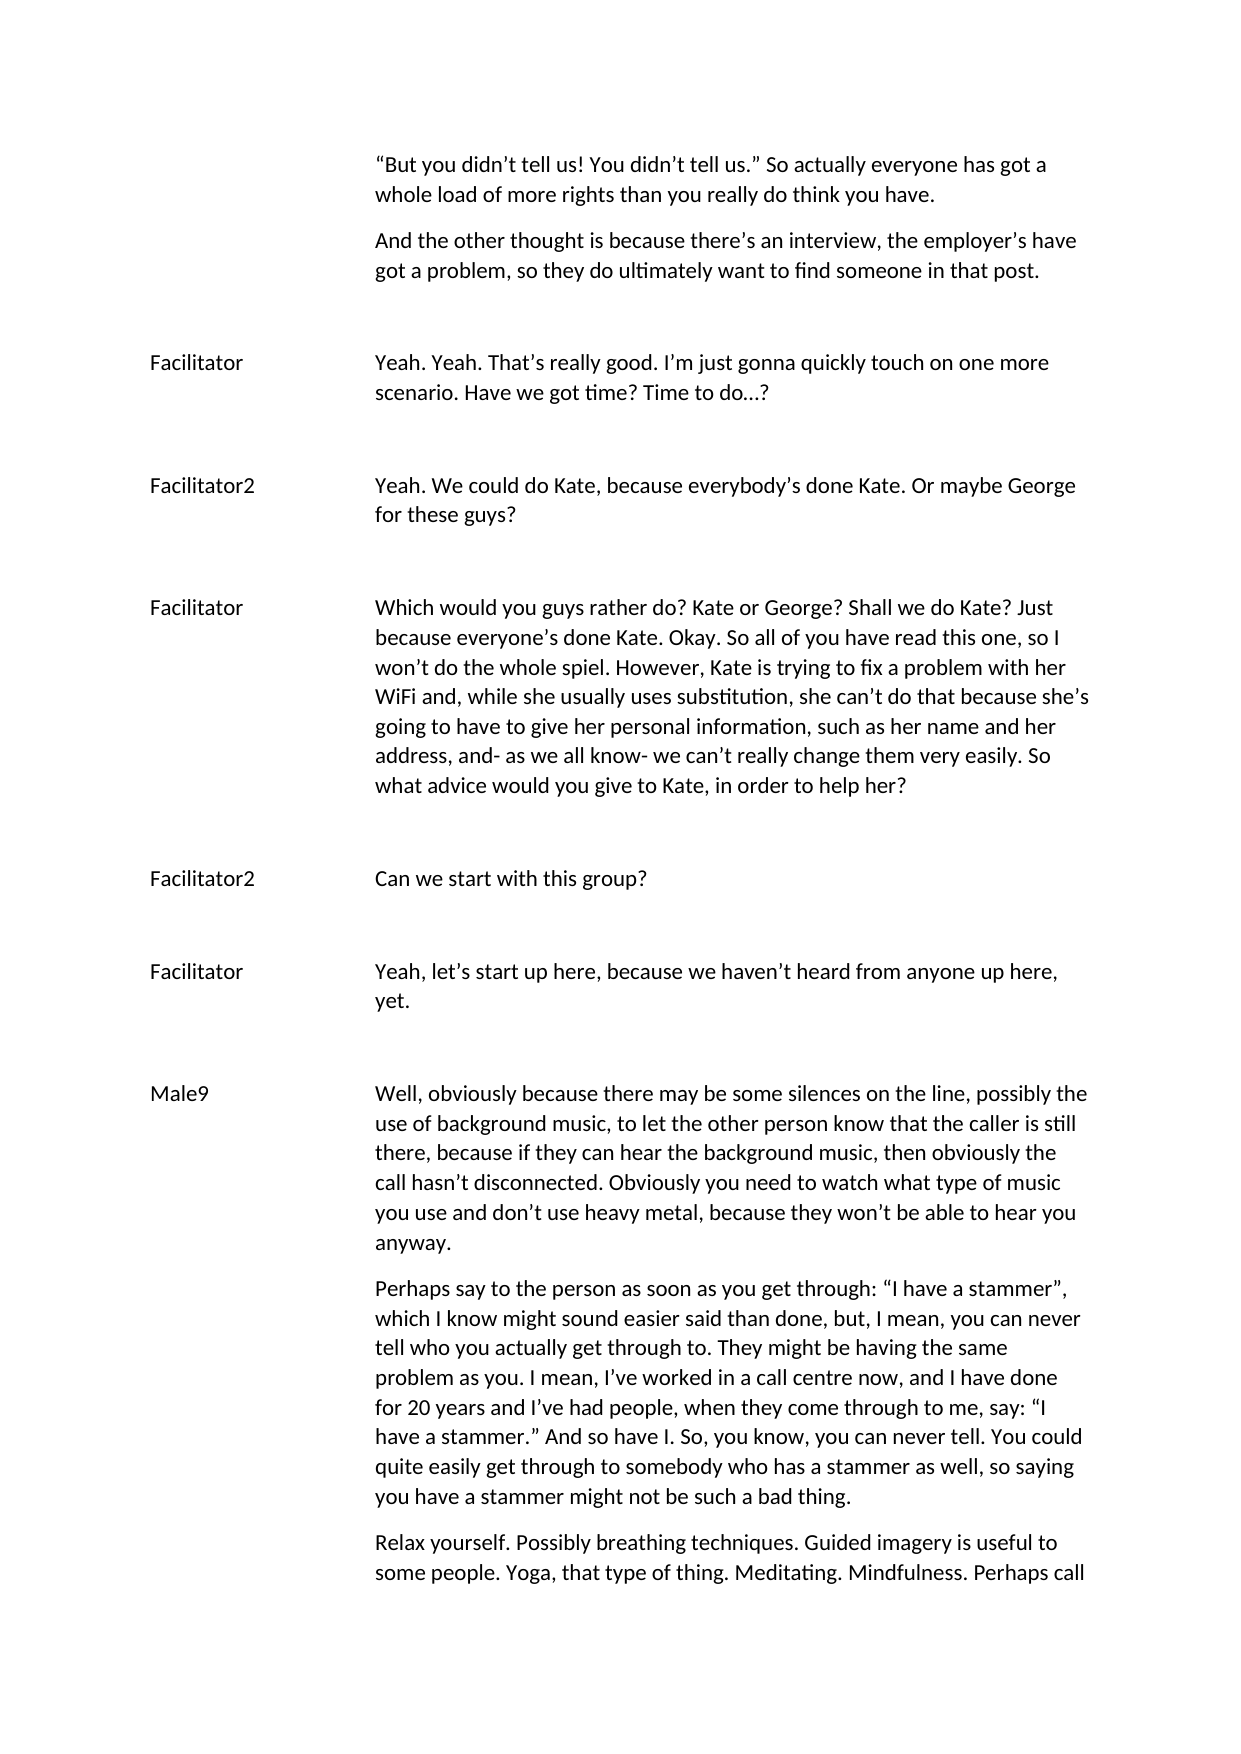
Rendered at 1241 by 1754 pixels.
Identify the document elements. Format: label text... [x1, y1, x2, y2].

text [150, 150, 1090, 208]
text Perhaps say to the person as soon as you get through: “I have a stammer”, which I know might sound easier said than done, but, I mean, you can never tell who you actually get through to. They might be having the same problem as you. I mean, I’ve worked in a call centre now, and I have done for 20 years and I’ve had people, when they come through to me, say: “I have a stammer.” And so have I. So, you know, you can never tell. You could quite easily get through to somebody who has a stammer as well, so saying you have a stammer might not be such a bad thing. [150, 1274, 1090, 1510]
text And the other thought is because there’s an interview, the employer’s have got a problem, so they do ultimately want to find someone in that post. [150, 226, 1090, 284]
text Facilitator2 Yeah. We could do Kate, because everybody’s done Kate. Or maybe George for these guys? [150, 471, 1090, 528]
text Facilitator Yeah. Yeah. That’s really good. I’m just gonna quickly touch on one more scenario. Have we got time? Time to do…? [150, 348, 1090, 406]
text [150, 1528, 1090, 1586]
text Facilitator2 Can we start with this group? [150, 864, 1090, 892]
text Facilitator Yeah, let’s start up here, because we haven’t heard from anyone up here, yet. [150, 957, 1090, 1014]
text Facilitator Which would you guys rather do? Kate or George? Shall we do Kate? Just because everyone’s done Kate. Okay. So all of you have read this one, so I won’t do the whole spiel. However, Kate is trying to fix a problem with her WiFi and, while she usually uses substitution, she can’t do that because she’s going to have to give her personal information, such as her name and her address, and- as we all know- we can’t really change them very easily. So what advice would you give to Kate, in order to help her? [150, 593, 1090, 799]
text Male9 Well, obviously because there may be some silences on the line, possibly the use of background music, to let the other person know that the caller is still there, because if they can hear the background music, then obviously the call hasn’t disconnected. Obviously you need to watch what type of music you use and don’t use heavy metal, because they won’t be able to hear you anyway. [150, 1079, 1090, 1256]
